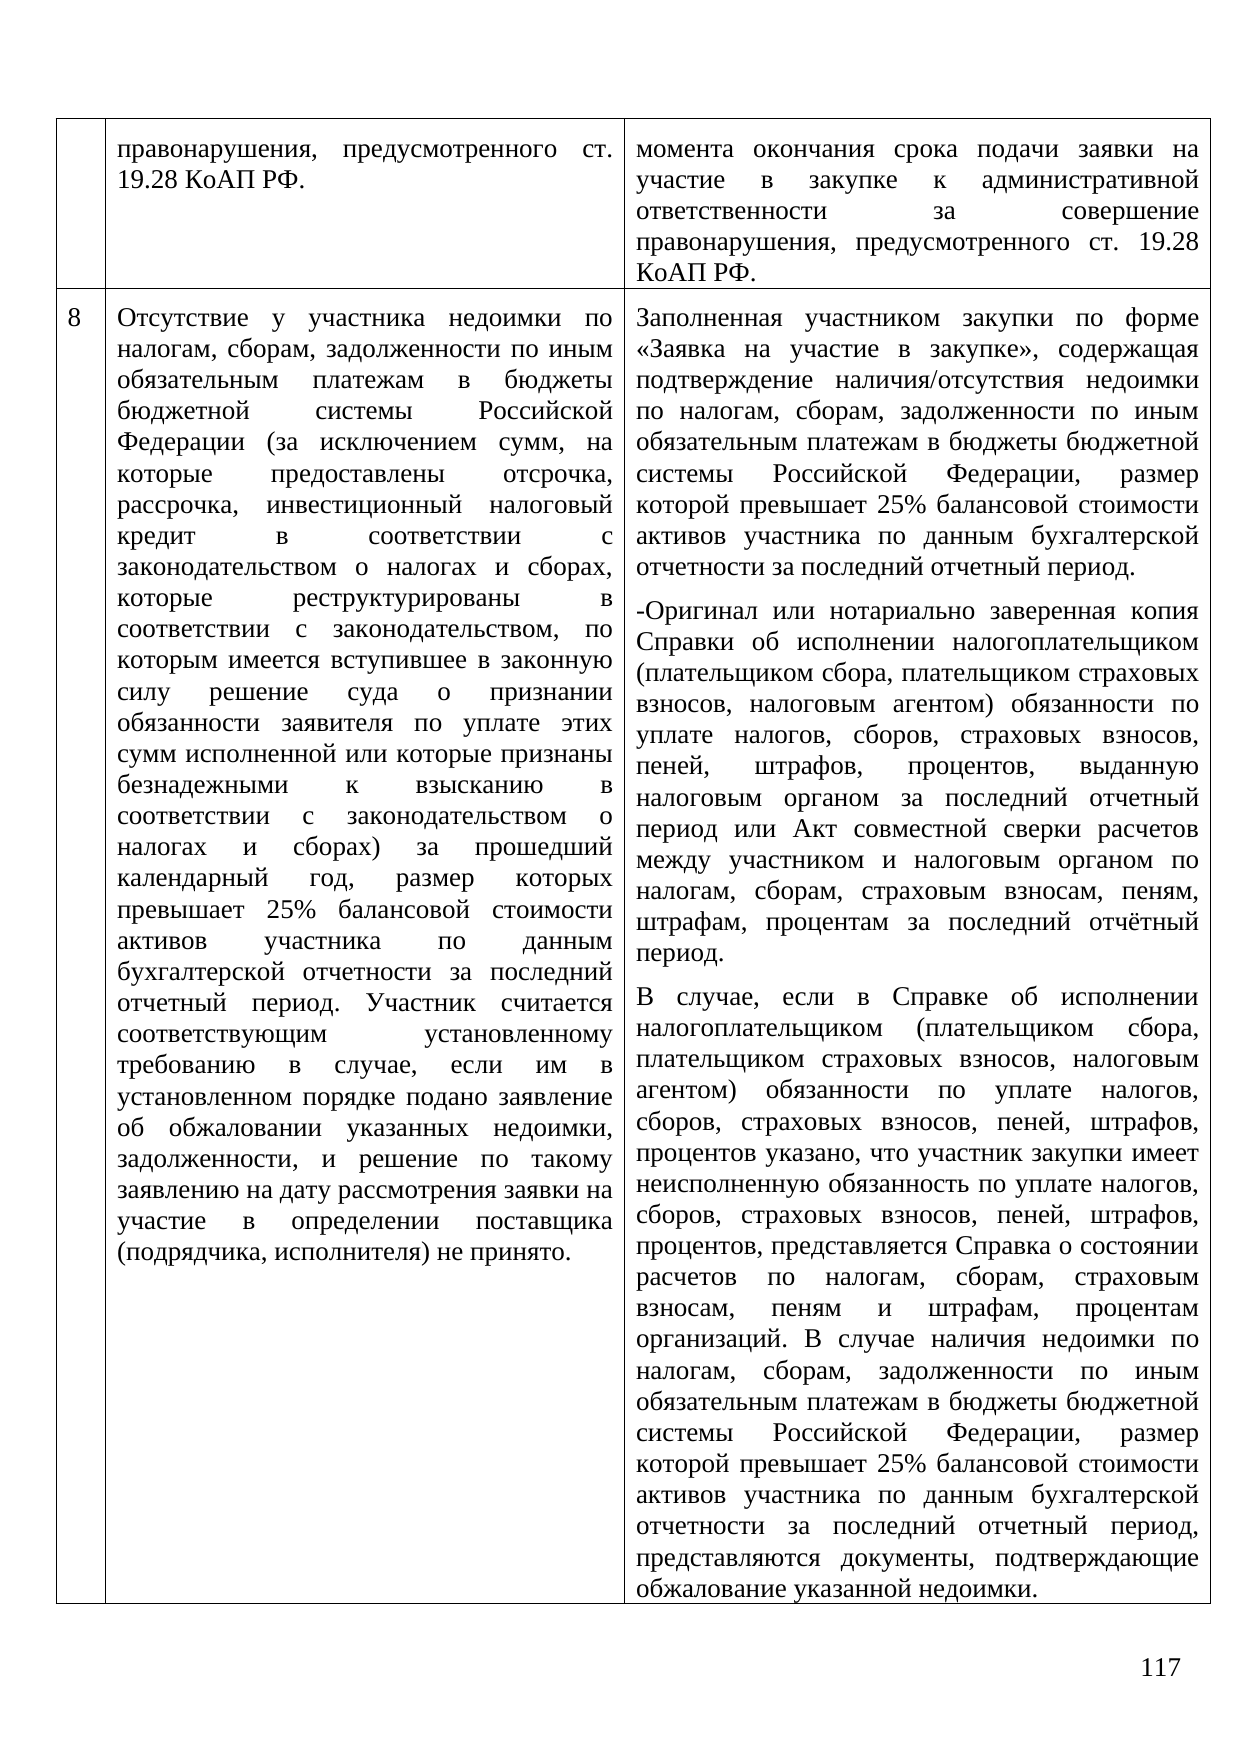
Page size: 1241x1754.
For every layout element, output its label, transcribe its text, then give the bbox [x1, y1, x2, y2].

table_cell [106, 119, 624, 287]
table_cell 8 [57, 289, 105, 1603]
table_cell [625, 289, 1210, 1603]
table_cell 7 [57, 119, 105, 287]
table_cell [625, 119, 1210, 287]
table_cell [106, 289, 624, 1603]
